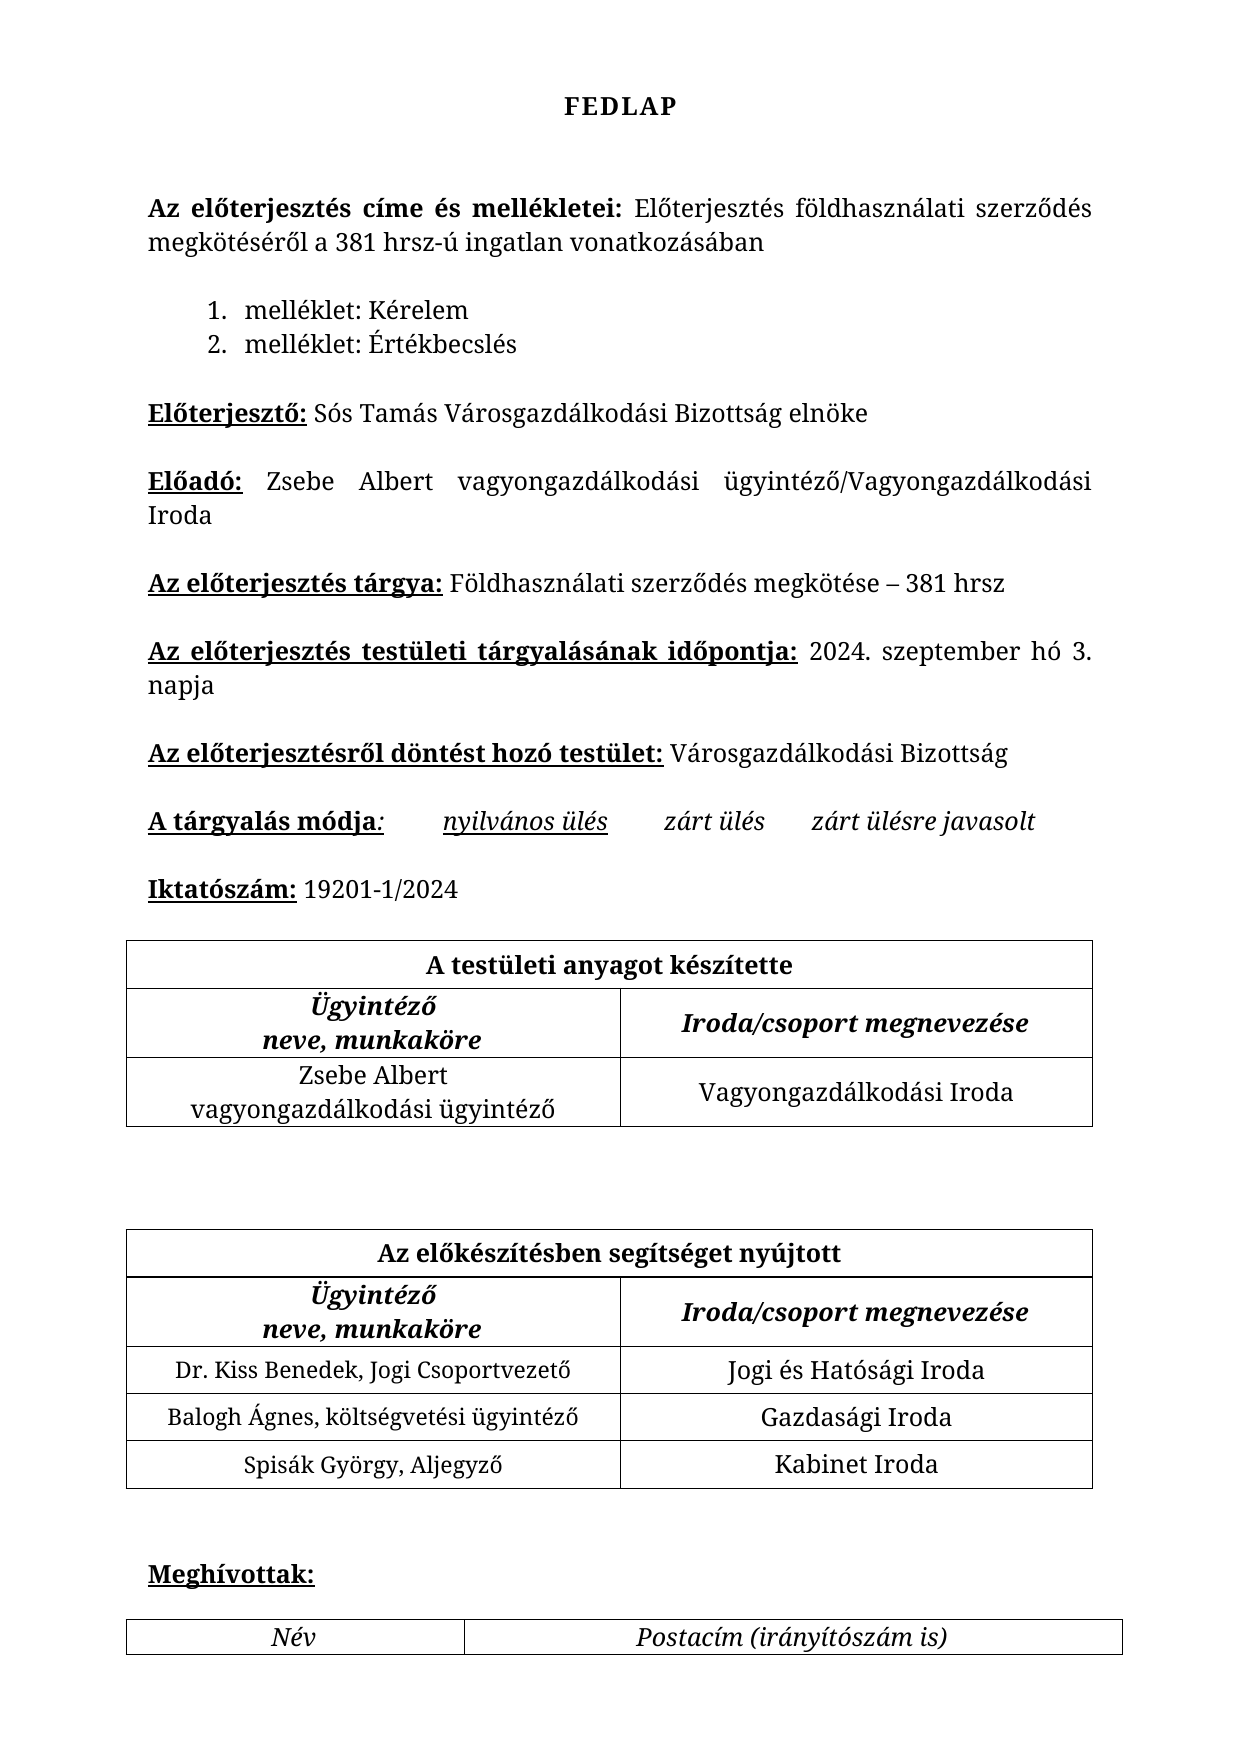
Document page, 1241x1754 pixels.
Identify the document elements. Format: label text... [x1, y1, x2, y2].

table_header A testületi anyagot készítette [127, 941, 1092, 987]
table_cell Balogh Ágnes, költségvetési ügyintéző [127, 1394, 620, 1440]
table_cell Vagyongazdálkodási Iroda [621, 1058, 1092, 1126]
text A tárgyalás módja: nyilvános ülés zárt ülés zárt ülésre javasolt [148, 804, 1092, 838]
table_cell Iroda/csoport megnevezése [621, 989, 1092, 1057]
list melléklet: Értékbecslés [207, 327, 1092, 361]
table_cell Zsebe Albert vagyongazdálkodási ügyintéző [127, 1058, 620, 1126]
table_cell Jogi és Hatósági Iroda [621, 1347, 1092, 1393]
table_cell Dr. Kiss Benedek, Jogi Csoportvezető [127, 1347, 620, 1393]
table_cell Ügyintéző neve, munkaköre [127, 989, 620, 1057]
text Az előterjesztés testületi tárgyalásának időpontja: 2024. szeptember hó 3. napja [148, 634, 1092, 702]
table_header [465, 1620, 1122, 1654]
text Meghívottak: [148, 1557, 1092, 1591]
table_cell Gazdasági Iroda [621, 1394, 1092, 1440]
text Előterjesztő: Sós Tamás Városgazdálkodási Bizottság elnöke [148, 395, 1092, 429]
table_cell Iroda/csoport megnevezése [621, 1278, 1092, 1346]
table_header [127, 1620, 464, 1654]
text Az előterjesztés címe és mellékletei: Előterjesztés földhasználati szerződés megkötéséről a 381 hrsz-ú ingatlan vonatkozásában [148, 191, 1092, 259]
text Előadó: Zsebe Albert vagyongazdálkodási ügyintéző/Vagyongazdálkodási Iroda [148, 463, 1092, 531]
text Az előterjesztésről döntést hozó testület: Városgazdálkodási Bizottság [148, 736, 1092, 770]
table_cell Kabinet Iroda [621, 1441, 1092, 1487]
list melléklet: Kérelem [207, 293, 1092, 327]
table_cell Ügyintéző neve, munkaköre [127, 1278, 620, 1346]
table_header Az előkészítésben segítséget nyújtott [127, 1230, 1092, 1276]
text Az előterjesztés tárgya: Földhasználati szerződés megkötése – 381 hrsz [148, 566, 1092, 599]
text FEDLAP [148, 89, 1092, 123]
table_cell Spisák György, Aljegyző [127, 1441, 620, 1487]
text Iktatószám: 19201-1/2024 [148, 872, 1092, 906]
